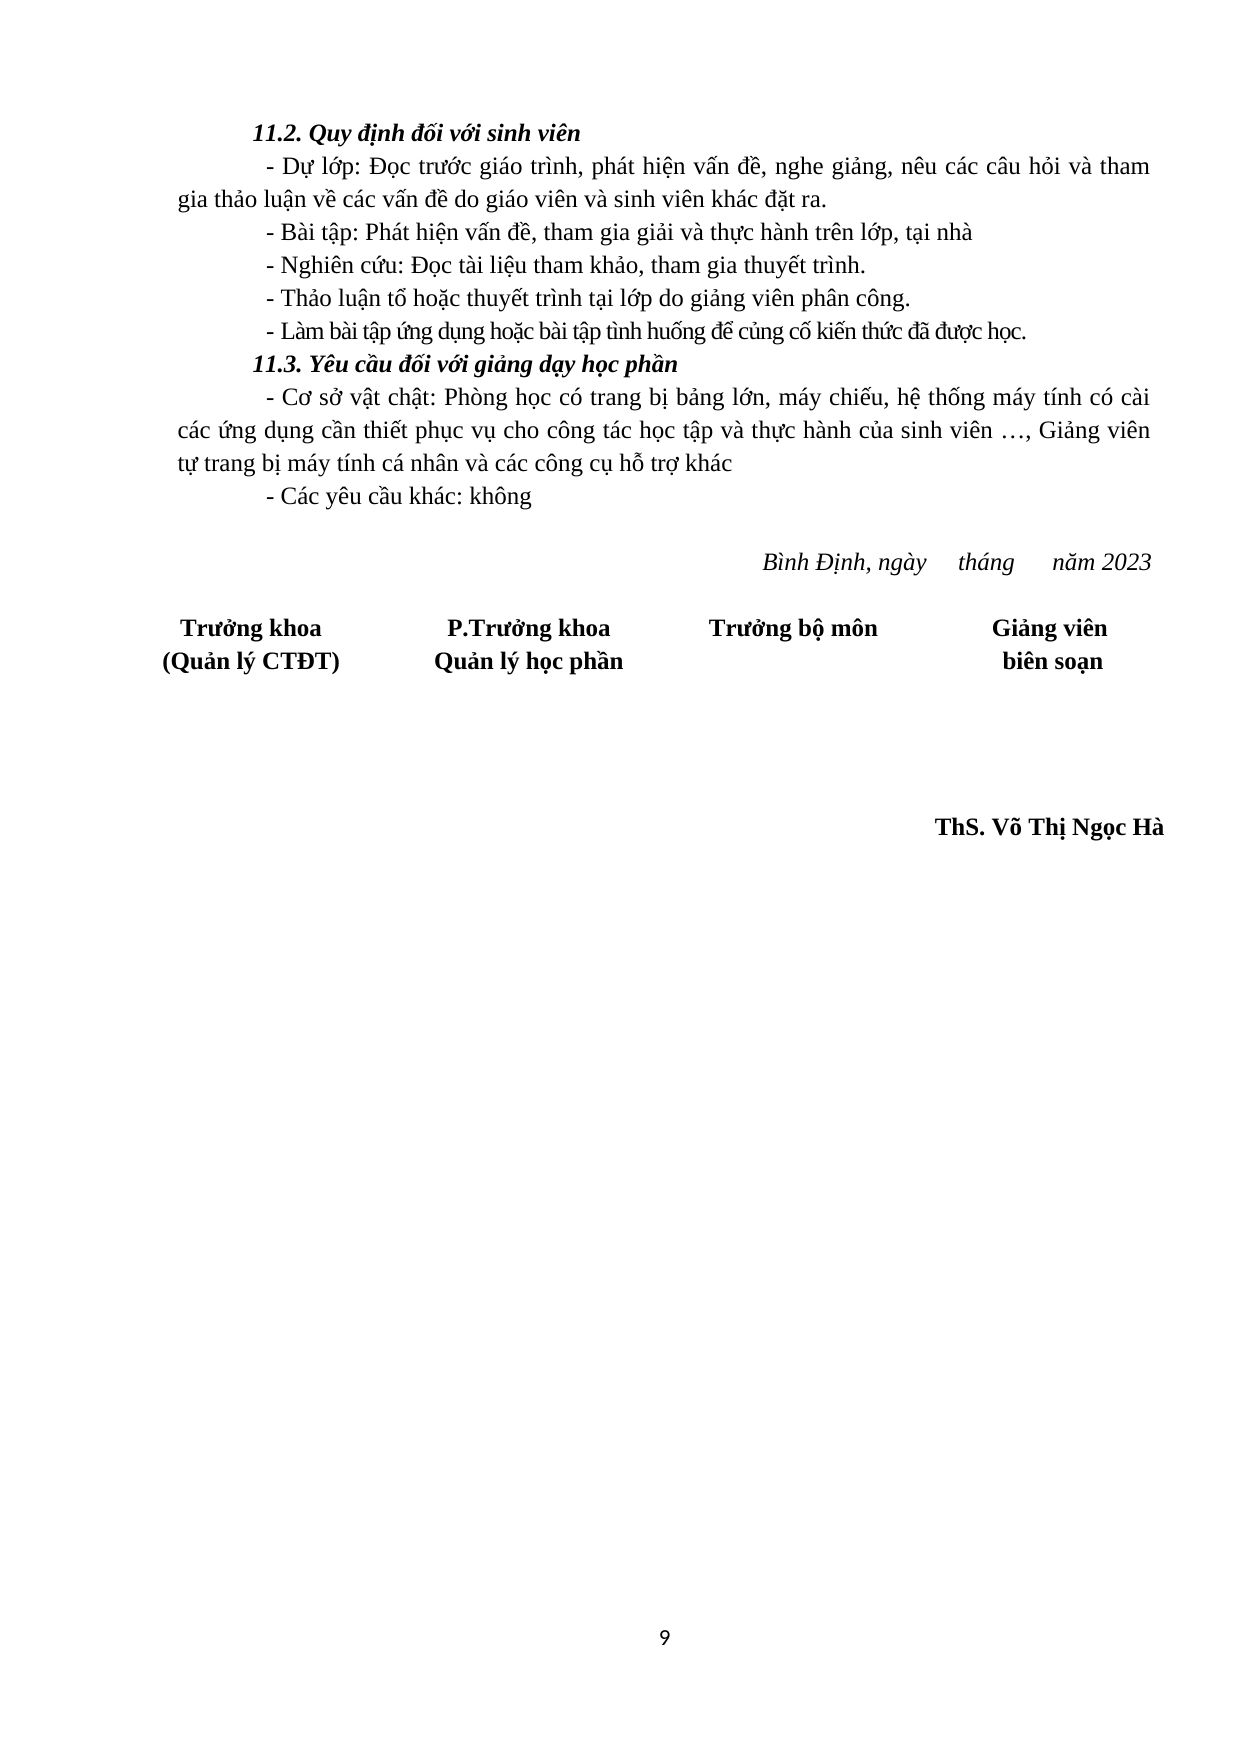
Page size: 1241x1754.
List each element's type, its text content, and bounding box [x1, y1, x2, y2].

text - Cơ sở vật chật: Phòng học có trang bị bảng lớn, máy chiếu, hệ thống máy tính có cài các ứng dụng cần thiết phục vụ cho công tác học tập và thực hành của sinh viên …, Giảng viên tự trang bị máy tính cá nhân và các công cụ hỗ trợ khác [177, 382, 1152, 477]
text 11.2. Quy định đối với sinh viên [177, 118, 1152, 147]
text 11.3. Yêu cầu đối với giảng dạy học phần [177, 349, 1152, 378]
text - Bài tập: Phát hiện vấn đề, tham gia giải và thực hành trên lớp, tại nhà [177, 217, 1152, 246]
table_header Giảng viên biên soạn ThS. Võ Thị Ngọc Hà [915, 614, 1184, 844]
table_header P.Trưởng khoa Quản lý học phần [381, 614, 671, 844]
table_header Trưởng bộ môn [671, 614, 915, 844]
table_header Trưởng khoa (Quản lý CTĐT) [121, 614, 381, 844]
text Bình Định, ngày tháng năm 2023 [177, 547, 1152, 576]
text - Nghiên cứu: Đọc tài liệu tham khảo, tham gia thuyết trình. [177, 250, 1152, 279]
text - Các yêu cầu khác: không [177, 481, 1152, 510]
text - Làm bài tập ứng dụng hoặc bài tập tình huống để củng cố kiến thức đã được học. [177, 316, 1152, 345]
text - Dự lớp: Đọc trước giáo trình, phát hiện vấn đề, nghe giảng, nêu các câu hỏi và tham gia thảo luận về các vấn đề do giáo viên và sinh viên khác đặt ra. [177, 151, 1152, 213]
text - Thảo luận tổ hoặc thuyết trình tại lớp do giảng viên phân công. [177, 283, 1152, 312]
